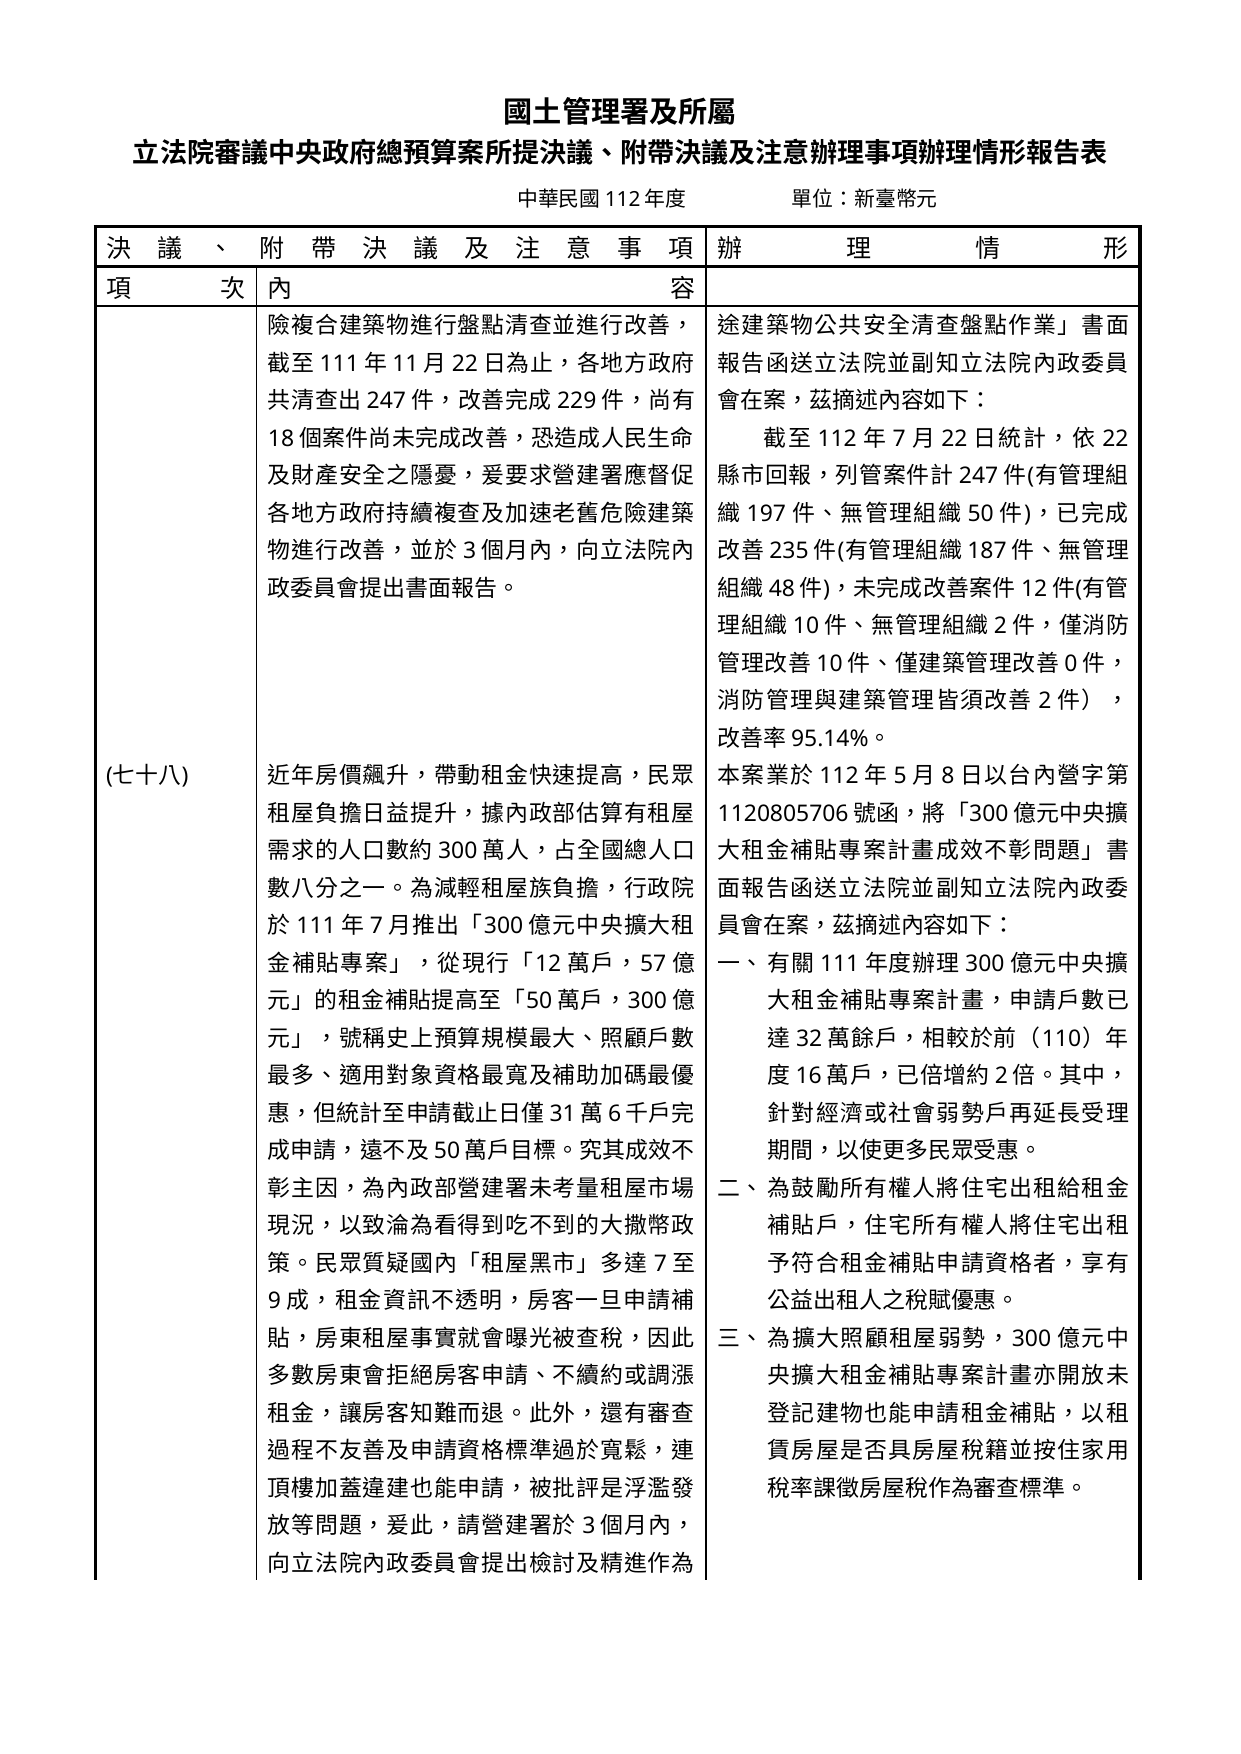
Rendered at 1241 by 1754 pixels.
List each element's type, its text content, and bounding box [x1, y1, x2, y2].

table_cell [257, 307, 705, 755]
table_header 決議、附帶決議及注意事項 [97, 228, 705, 265]
table_cell 內容 [257, 268, 705, 305]
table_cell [707, 755, 1138, 1580]
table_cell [707, 307, 1138, 755]
table_cell [97, 755, 256, 1580]
table_cell [97, 307, 256, 755]
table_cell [257, 755, 705, 1580]
table_cell [707, 268, 1138, 305]
table_cell 項次 [97, 268, 256, 305]
table_header 辦理情形 [707, 228, 1138, 265]
